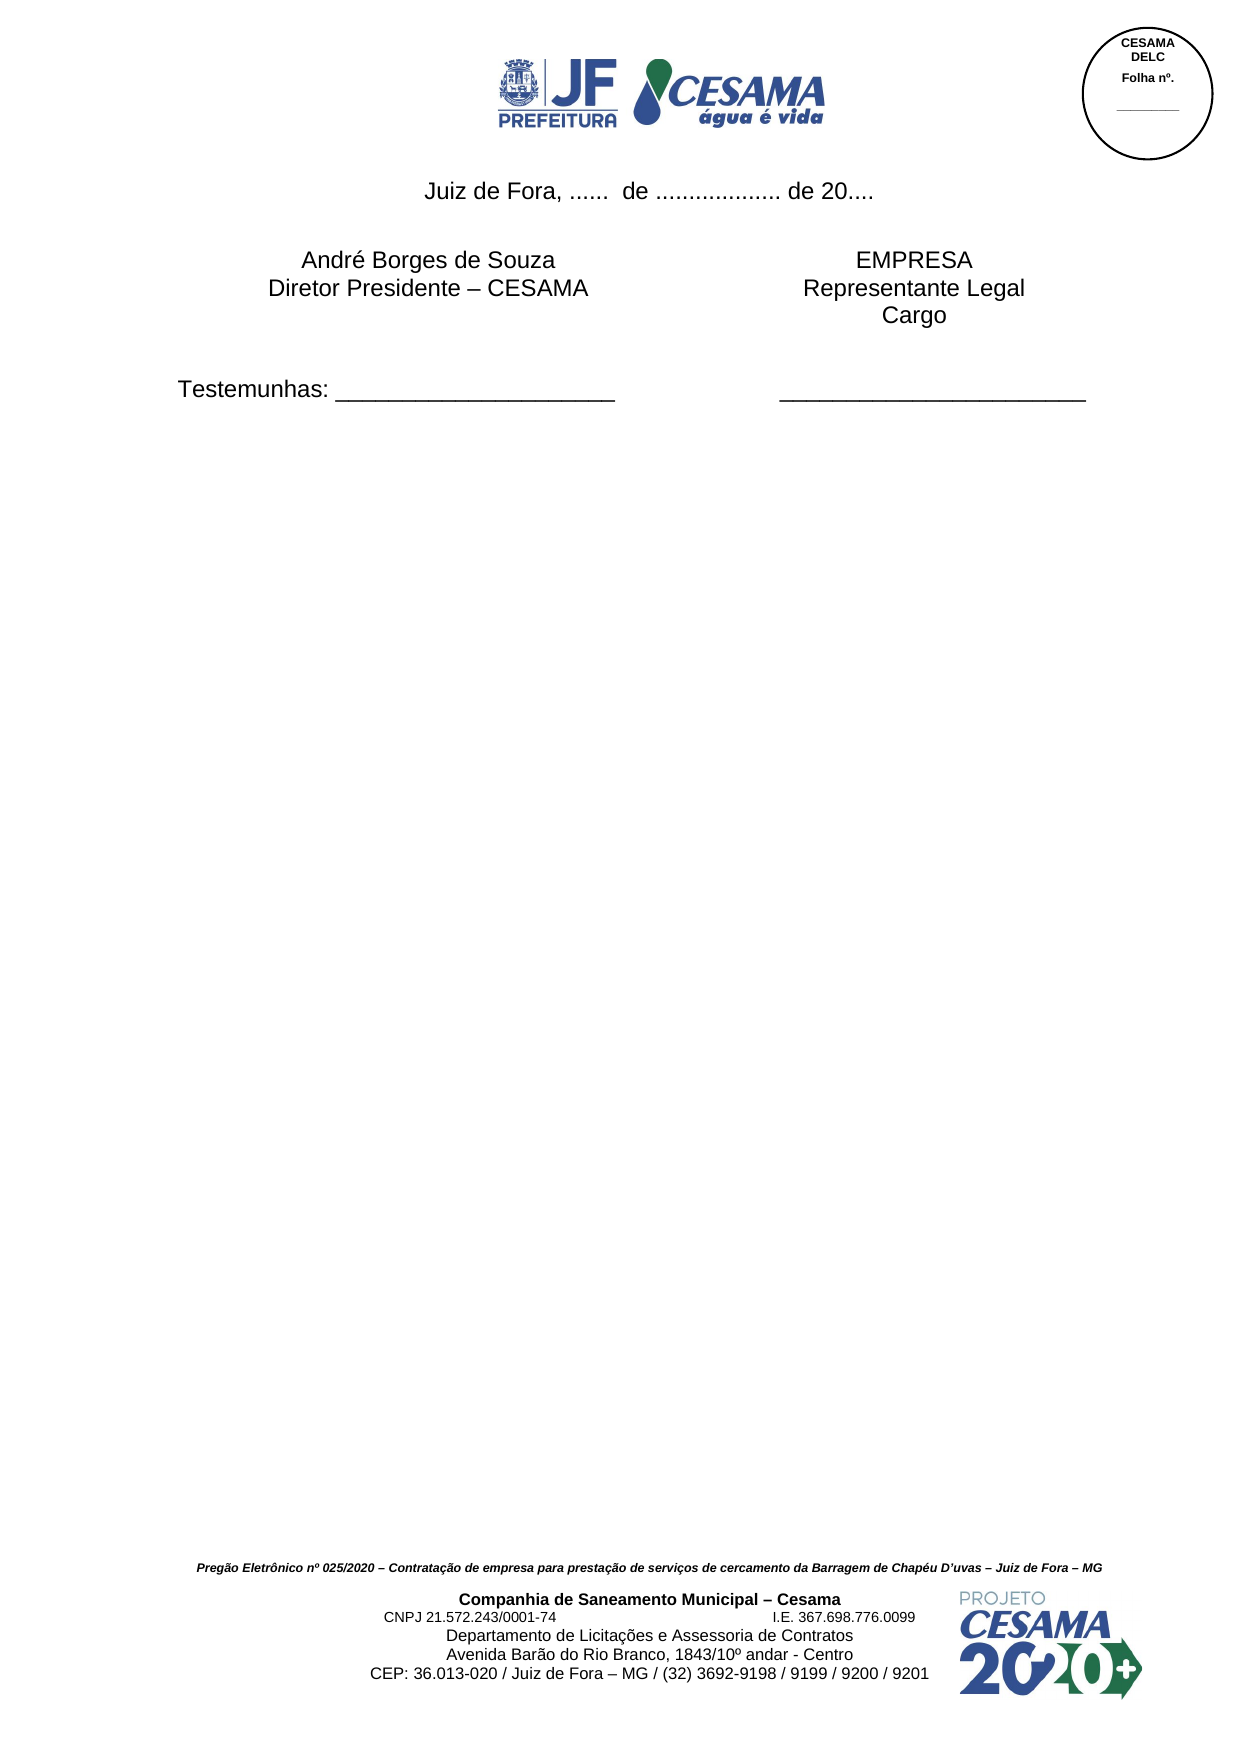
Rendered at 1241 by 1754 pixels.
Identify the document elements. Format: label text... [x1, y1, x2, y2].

picture [959, 1591, 1143, 1700]
subtitle Testemunhas: _____________________ _______________________ [177, 373, 1122, 404]
table_header EMPRESA Representante Legal Cargo [693, 219, 1136, 329]
picture [497, 59, 825, 128]
table_header André Borges de Souza Diretor Presidente – CESAMA [164, 219, 693, 329]
text Juiz de Fora, ...... de ................... de 20.... [177, 177, 1122, 205]
